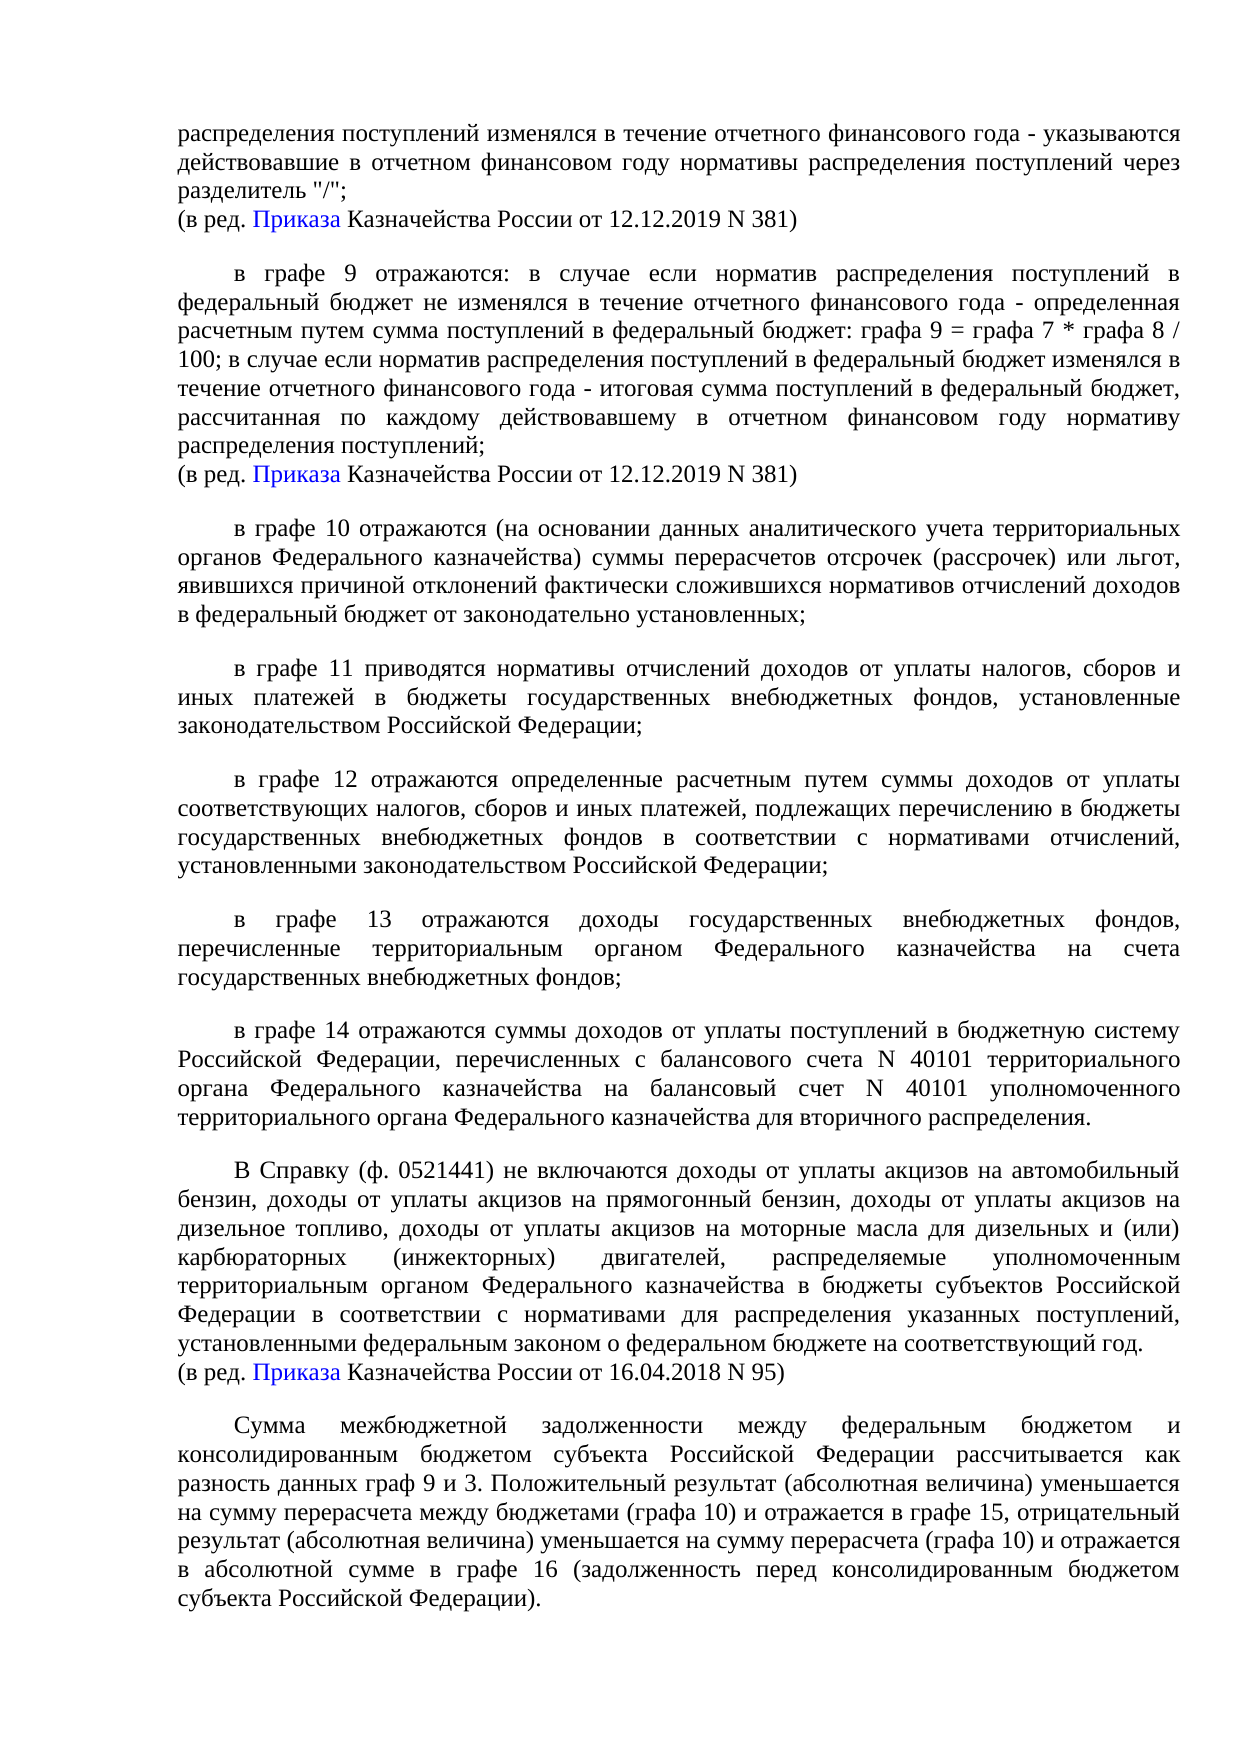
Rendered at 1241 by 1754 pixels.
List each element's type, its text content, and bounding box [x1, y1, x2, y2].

text в графе 13 отражаются доходы государственных внебюджетных фондов, перечисленные территориальным органом Федерального казначейства на счета государственных внебюджетных фондов; [177, 904, 1181, 991]
text в графе 12 отражаются определенные расчетным путем суммы доходов от уплаты соответствующих налогов, сборов и иных платежей, подлежащих перечислению в бюджеты государственных внебюджетных фондов в соответствии с нормативами отчислений, установленными законодательством Российской Федерации; [177, 764, 1181, 879]
text (в ред. Приказа Казначейства России от 12.12.2019 N 381) [177, 204, 1181, 233]
text В Справку (ф. 0521441) не включаются доходы от уплаты акцизов на автомобильный бензин, доходы от уплаты акцизов на прямогонный бензин, доходы от уплаты акцизов на дизельное топливо, доходы от уплаты акцизов на моторные масла для дизельных и (или) карбюраторных (инжекторных) двигателей, распределяемые уполномоченным территориальным органом Федерального казначейства в бюджеты субъектов Российской Федерации в соответствии с нормативами для распределения указанных поступлений, установленными федеральным законом о федеральном бюджете на соответствующий год. [177, 1156, 1181, 1357]
text (в ред. Приказа Казначейства России от 12.12.2019 N 381) [177, 459, 1181, 488]
text (в ред. Приказа Казначейства России от 16.04.2018 N 95) [177, 1357, 1181, 1386]
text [177, 118, 1181, 204]
text в графе 11 приводятся нормативы отчислений доходов от уплаты налогов, сборов и иных платежей в бюджеты государственных внебюджетных фондов, установленные законодательством Российской Федерации; [177, 653, 1181, 739]
text в графе 9 отражаются: в случае если норматив распределения поступлений в федеральный бюджет не изменялся в течение отчетного финансового года - определенная расчетным путем сумма поступлений в федеральный бюджет: графа 9 = графа 7 * графа 8 / 100; в случае если норматив распределения поступлений в федеральный бюджет изменялся в течение отчетного финансового года - итоговая сумма поступлений в федеральный бюджет, рассчитанная по каждому действовавшему в отчетном финансовом году нормативу распределения поступлений; [177, 258, 1181, 459]
text в графе 14 отражаются суммы доходов от уплаты поступлений в бюджетную систему Российской Федерации, перечисленных с балансового счета N 40101 территориального органа Федерального казначейства на балансовый счет N 40101 уполномоченного территориального органа Федерального казначейства для вторичного распределения. [177, 1016, 1181, 1131]
text в графе 10 отражаются (на основании данных аналитического учета территориальных органов Федерального казначейства) суммы перерасчетов отсрочек (рассрочек) или льгот, явившихся причиной отклонений фактически сложившихся нормативов отчислений доходов в федеральный бюджет от законодательно установленных; [177, 513, 1181, 628]
text Сумма межбюджетной задолженности между федеральным бюджетом и консолидированным бюджетом субъекта Российской Федерации рассчитывается как разность данных граф 9 и 3. Положительный результат (абсолютная величина) уменьшается на сумму перерасчета между бюджетами (графа 10) и отражается в графе 15, отрицательный результат (абсолютная величина) уменьшается на сумму перерасчета (графа 10) и отражается в абсолютной сумме в графе 16 (задолженность перед консолидированным бюджетом субъекта Российской Федерации). [177, 1411, 1181, 1612]
